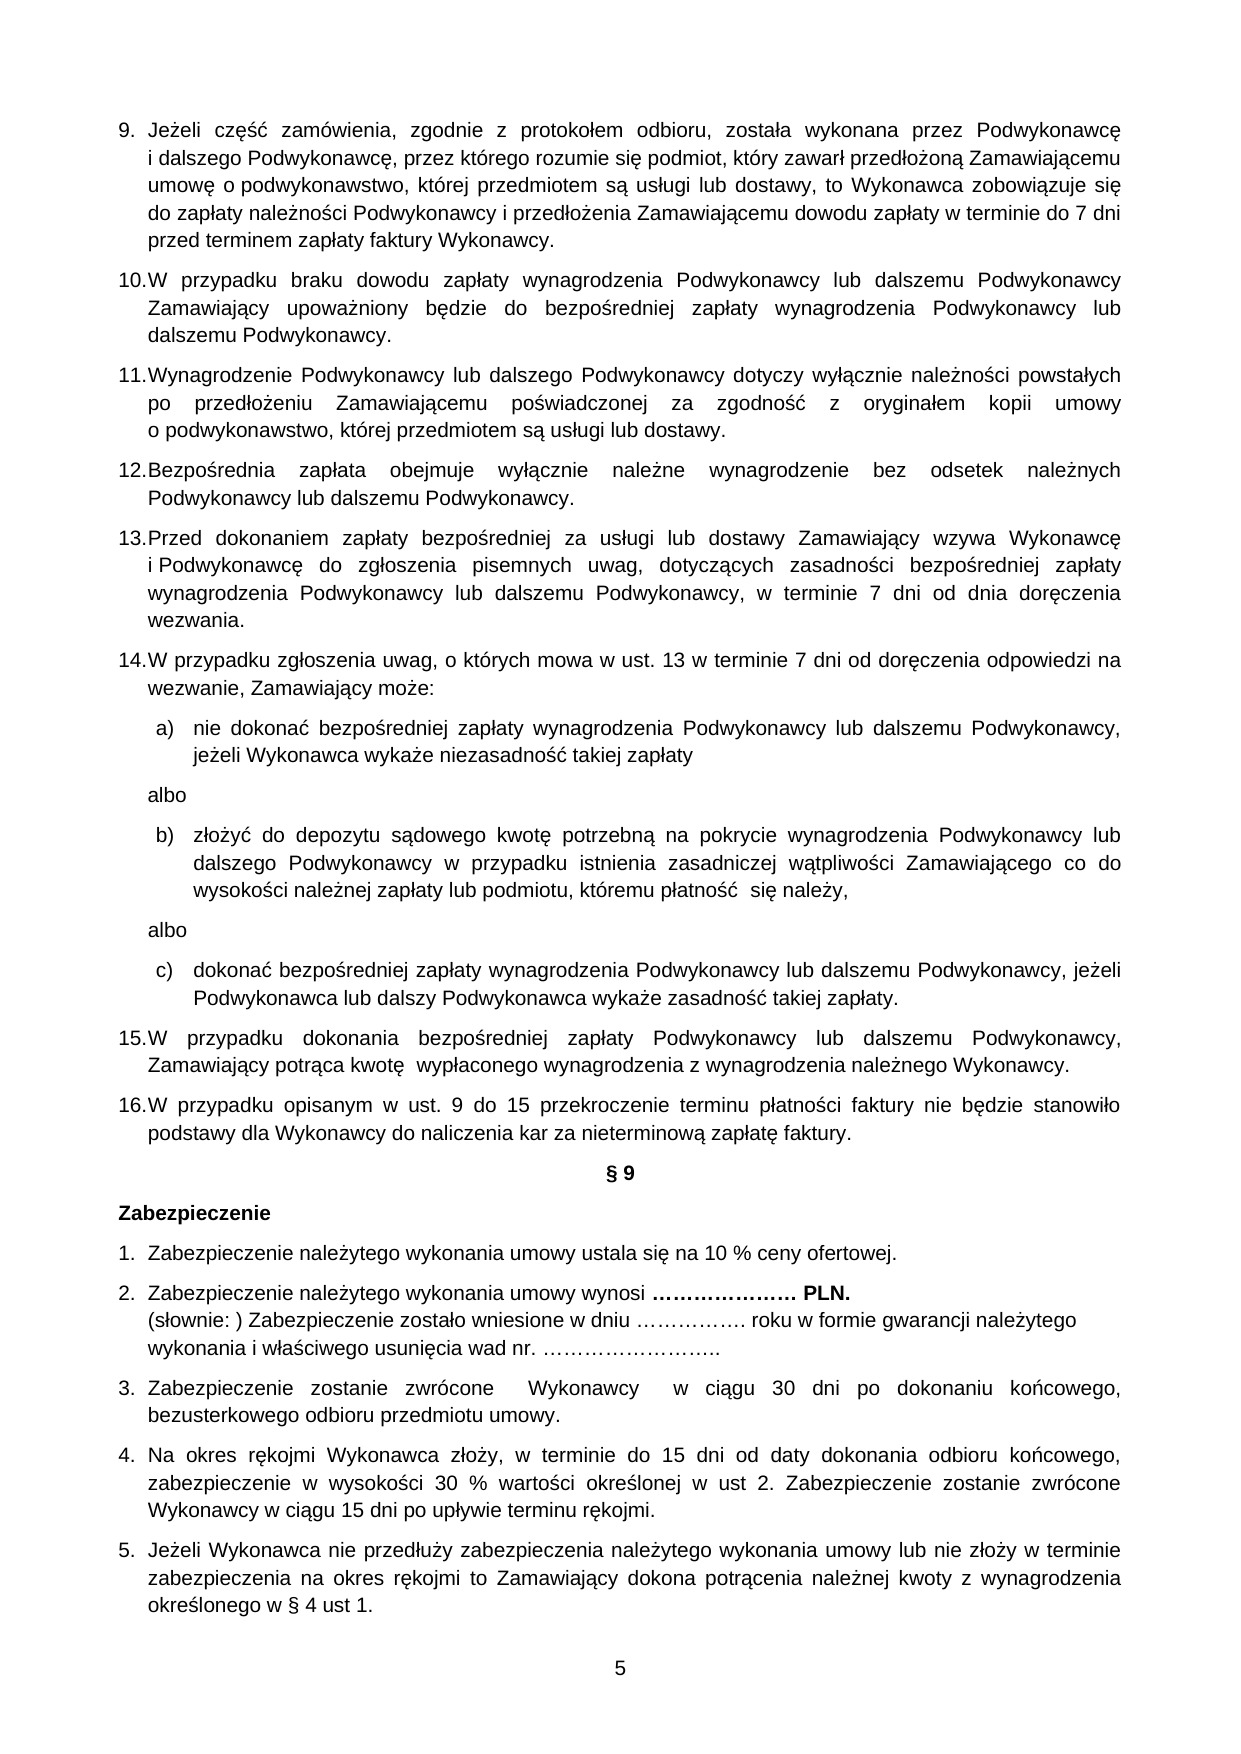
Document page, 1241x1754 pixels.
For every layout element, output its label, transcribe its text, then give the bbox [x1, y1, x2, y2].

text albo [118, 783, 1122, 807]
text Zabezpieczenie [118, 1201, 1052, 1224]
list W przypadku braku dowodu zapłaty wynagrodzenia Podwykonawcy lub dalszemu Podwykonawcy Zamawiający upoważniony będzie do bezpośredniej zapłaty wynagrodzenia Podwykonawcy lub dalszemu Podwykonawcy. [118, 268, 1122, 347]
text albo [148, 918, 1122, 942]
list nie dokonać bezpośredniej zapłaty wynagrodzenia Podwykonawcy lub dalszemu Podwykonawcy, jeżeli Wykonawca wykaże niezasadność takiej zapłaty [156, 716, 1122, 767]
list Wynagrodzenie Podwykonawcy lub dalszego Podwykonawcy dotyczy wyłącznie należności powstałych po przedłożeniu Zamawiającemu poświadczonej za zgodność z oryginałem kopii umowy o podwykonawstwo, której przedmiotem są usługi lub dostawy. [118, 363, 1122, 442]
list złożyć do depozytu sądowego kwotę potrzebną na pokrycie wynagrodzenia Podwykonawcy lub dalszego Podwykonawcy w przypadku istnienia zasadniczej wątpliwości Zamawiającego co do wysokości należnej zapłaty lub podmiotu, któremu płatność się należy, [156, 823, 1122, 902]
list Zabezpieczenie zostanie zwrócone Wykonawcy w ciągu 30 dni po dokonaniu końcowego, bezusterkowego odbioru przedmiotu umowy. [118, 1376, 1122, 1427]
list Jeżeli Wykonawca nie przedłuży zabezpieczenia należytego wykonania umowy lub nie złoży w terminie zabezpieczenia na okres rękojmi to Zamawiający dokona potrącenia należnej kwoty z wynagrodzenia określonego w § 4 ust 1. [118, 1538, 1122, 1617]
list W przypadku dokonania bezpośredniej zapłaty Podwykonawcy lub dalszemu Podwykonawcy, Zamawiający potrąca kwotę wypłaconego wynagrodzenia z wynagrodzenia należnego Wykonawcy. [118, 1026, 1122, 1077]
text (słownie: ) Zabezpieczenie zostało wniesione w dniu ……………. roku w formie gwarancji należytego wykonania i właściwego usunięcia wad nr. …………………….. [148, 1308, 1122, 1359]
list Jeżeli część zamówienia, zgodnie z protokołem odbioru, została wykonana przez Podwykonawcę i dalszego Podwykonawcę, przez którego rozumie się podmiot, który zawarł przedłożoną Zamawiającemu umowę o podwykonawstwo, której przedmiotem są usługi lub dostawy, to Wykonawca zobowiązuje się do zapłaty należności Podwykonawcy i przedłożenia Zamawiającemu dowodu zapłaty w terminie do 7 dni przed terminem zapłaty faktury Wykonawcy. [118, 118, 1122, 252]
list W przypadku opisanym w ust. 9 do 15 przekroczenie terminu płatności faktury nie będzie stanowiło podstawy dla Wykonawcy do naliczenia kar za nieterminową zapłatę faktury. [118, 1093, 1122, 1144]
list Przed dokonaniem zapłaty bezpośredniej za usługi lub dostawy Zamawiający wzywa Wykonawcę i Podwykonawcę do zgłoszenia pisemnych uwag, dotyczących zasadności bezpośredniej zapłaty wynagrodzenia Podwykonawcy lub dalszemu Podwykonawcy, w terminie 7 dni od dnia doręczenia wezwania. [118, 526, 1122, 632]
list W przypadku zgłoszenia uwag, o których mowa w ust. 13 w terminie 7 dni od doręczenia odpowiedzi na wezwanie, Zamawiający może: [118, 648, 1122, 699]
list dokonać bezpośredniej zapłaty wynagrodzenia Podwykonawcy lub dalszemu Podwykonawcy, jeżeli Podwykonawca lub dalszy Podwykonawca wykaże zasadność takiej zapłaty. [156, 958, 1122, 1009]
text § 9 [118, 1161, 1122, 1184]
list Zabezpieczenie należytego wykonania umowy ustala się na 10 % ceny ofertowej. [118, 1241, 1122, 1264]
list Na okres rękojmi Wykonawca złoży, w terminie do 15 dni od daty dokonania odbioru końcowego, zabezpieczenie w wysokości 30 % wartości określonej w ust 2. Zabezpieczenie zostanie zwrócone Wykonawcy w ciągu 15 dni po upływie terminu rękojmi. [118, 1443, 1122, 1522]
list Zabezpieczenie należytego wykonania umowy wynosi ………………… PLN. [118, 1281, 1122, 1304]
list Bezpośrednia zapłata obejmuje wyłącznie należne wynagrodzenie bez odsetek należnych Podwykonawcy lub dalszemu Podwykonawcy. [118, 458, 1122, 509]
